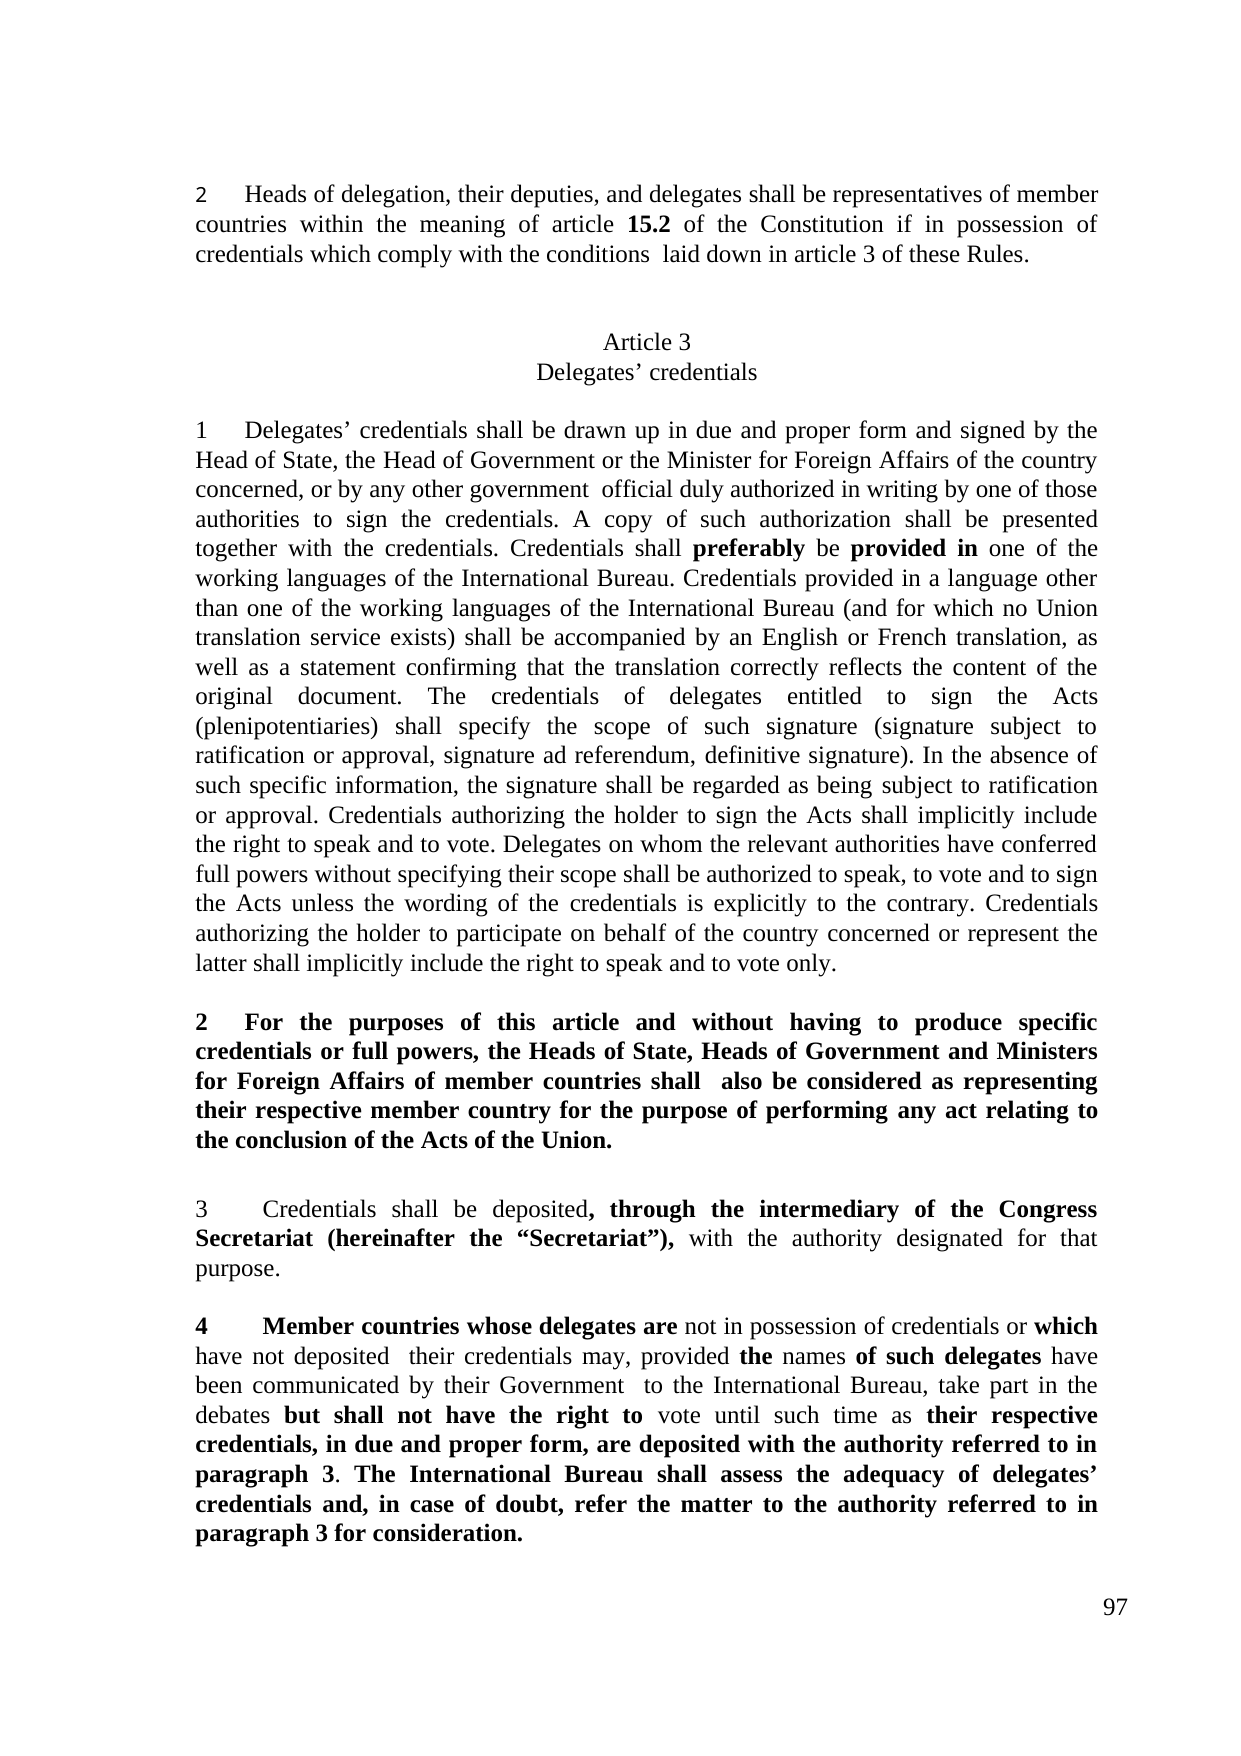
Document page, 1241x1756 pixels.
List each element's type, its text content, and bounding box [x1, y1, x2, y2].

subtitle For the purposes of this article and without having to produce specific credentials or full powers, the Heads of State, Heads of Government and Ministers for Foreign Affairs of member countries shall also be considered as representing their respective member country for the purpose of performing any act relating to the conclusion of the Acts of the Union. [195, 1007, 1098, 1154]
list Credentials shall be deposited, through the intermediary of the Congress Secretariat (hereinafter the “Secretariat”), with the authority designated for that purpose. [195, 1194, 1098, 1282]
text Delegates’ credentials [195, 357, 1098, 386]
list Member countries whose delegates are not in possession of credentials or which have not deposited their credentials may, provided the names of such delegates have been communicated by their Government to the International Bureau, take part in the debates but shall not have the right to vote until such time as their respective credentials, in due and proper form, are deposited with the authority referred to in paragraph 3. The International Bureau shall assess the adequacy of delegates’ credentials and, in case of doubt, refer the matter to the authority referred to in paragraph 3 for consideration. [195, 1311, 1098, 1547]
list Heads of delegation, their deputies, and delegates shall be representatives of member countries within the meaning of article 15.2 of the Constitution if in possession of credentials which comply with the conditions laid down in article 3 of these Rules. [195, 179, 1098, 267]
list Delegates’ credentials shall be drawn up in due and proper form and signed by the Head of State, the Head of Government or the Minister for Foreign Affairs of the country concerned, or by any other government official duly authorized in writing by one of those authorities to sign the credentials. A copy of such authorization shall be presented together with the credentials. Credentials shall preferably be provided in one of the working languages of the International Bureau. Credentials provided in a language other than one of the working languages of the International Bureau (and for which no Union translation service exists) shall be accompanied by an English or French translation, as well as a statement confirming that the translation correctly reflects the content of the original document. The credentials of delegates entitled to sign the Acts (plenipotentiaries) shall specify the scope of such signature (signature subject to ratification or approval, signature ad referendum, definitive signature). In the absence of such specific information, the signature shall be regarded as being subject to ratification or approval. Credentials authorizing the holder to sign the Acts shall implicitly include the right to speak and to vote. Delegates on whom the relevant authorities have conferred full powers without specifying their scope shall be authorized to speak, to vote and to sign the Acts unless the wording of the credentials is explicitly to the contrary. Credentials authorizing the holder to participate on behalf of the country concerned or represent the latter shall implicitly include the right to speak and to vote only. [195, 415, 1098, 976]
text Article 3 [195, 327, 1098, 356]
